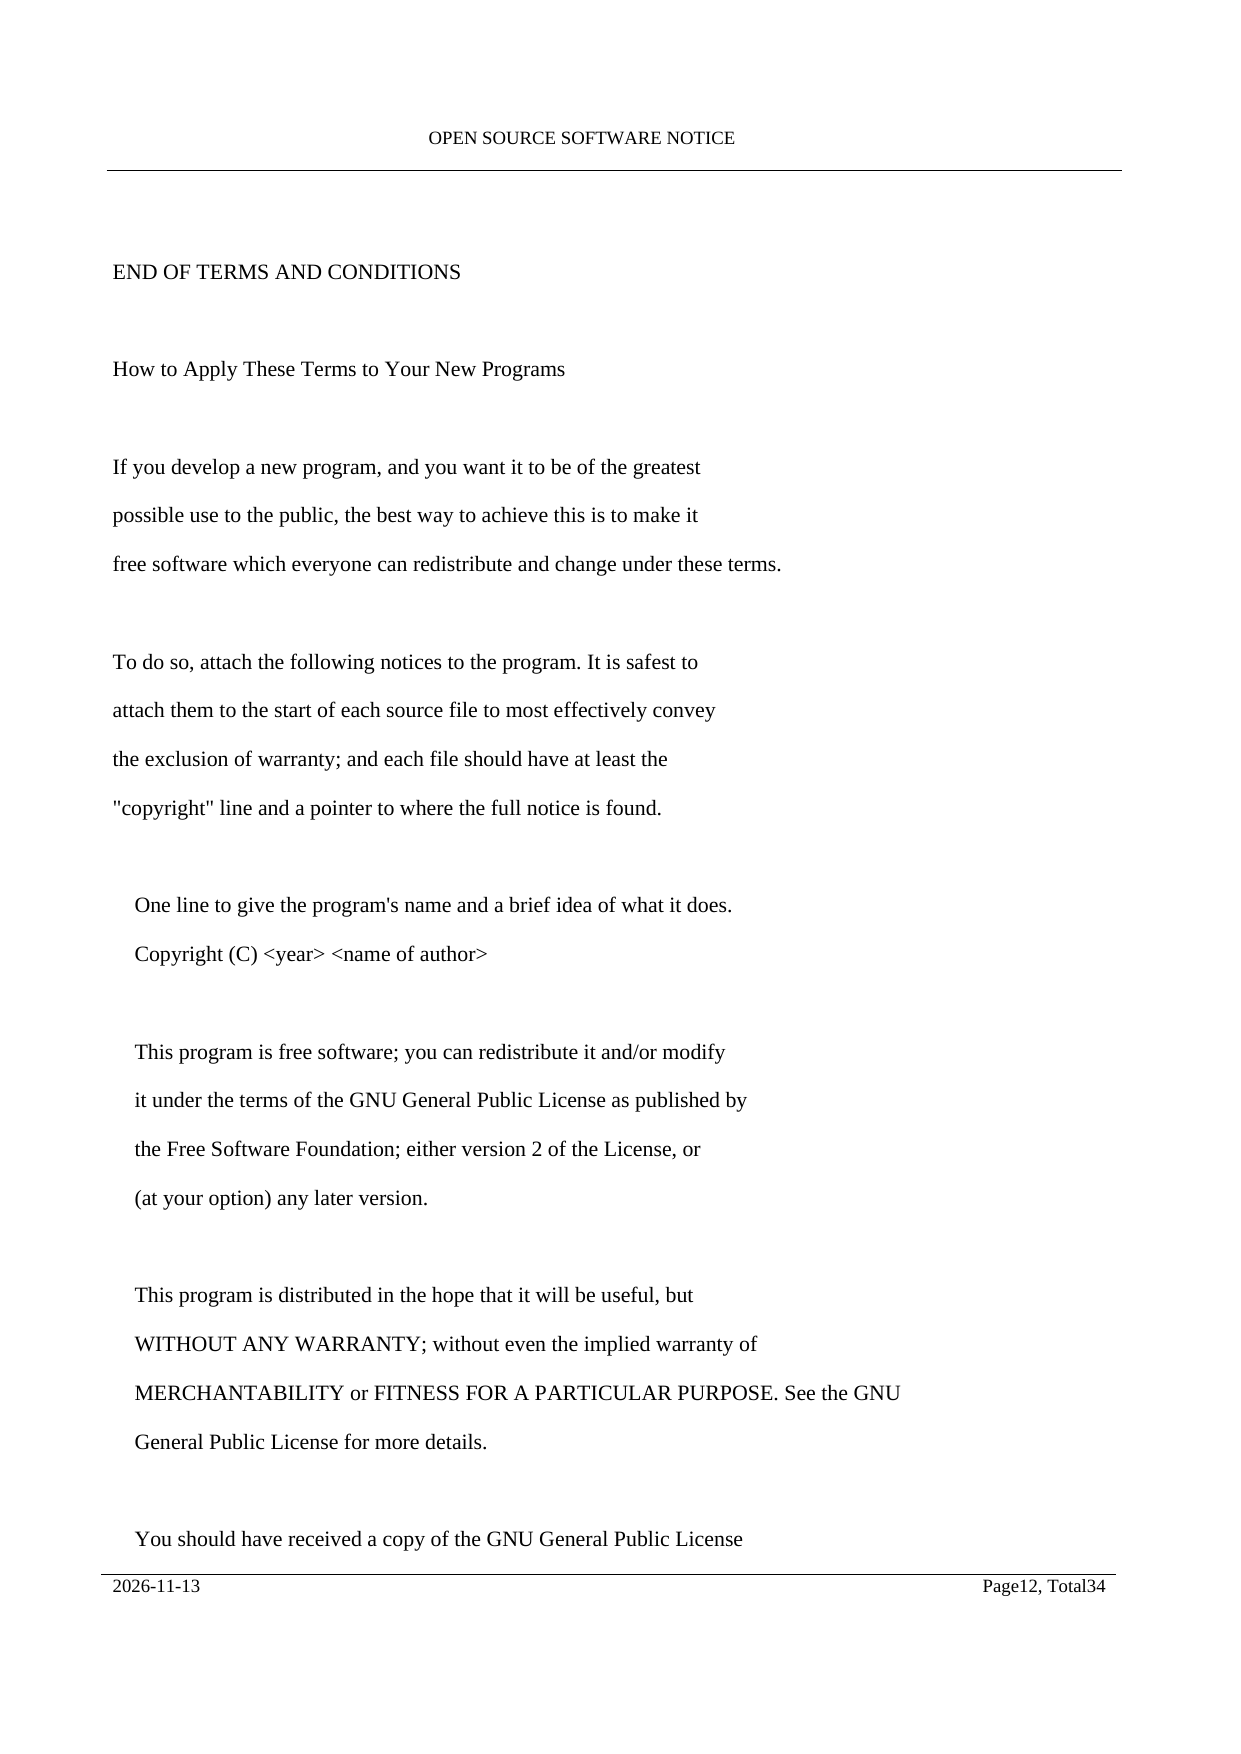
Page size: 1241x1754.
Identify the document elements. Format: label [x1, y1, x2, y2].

text [112, 206, 1128, 1555]
